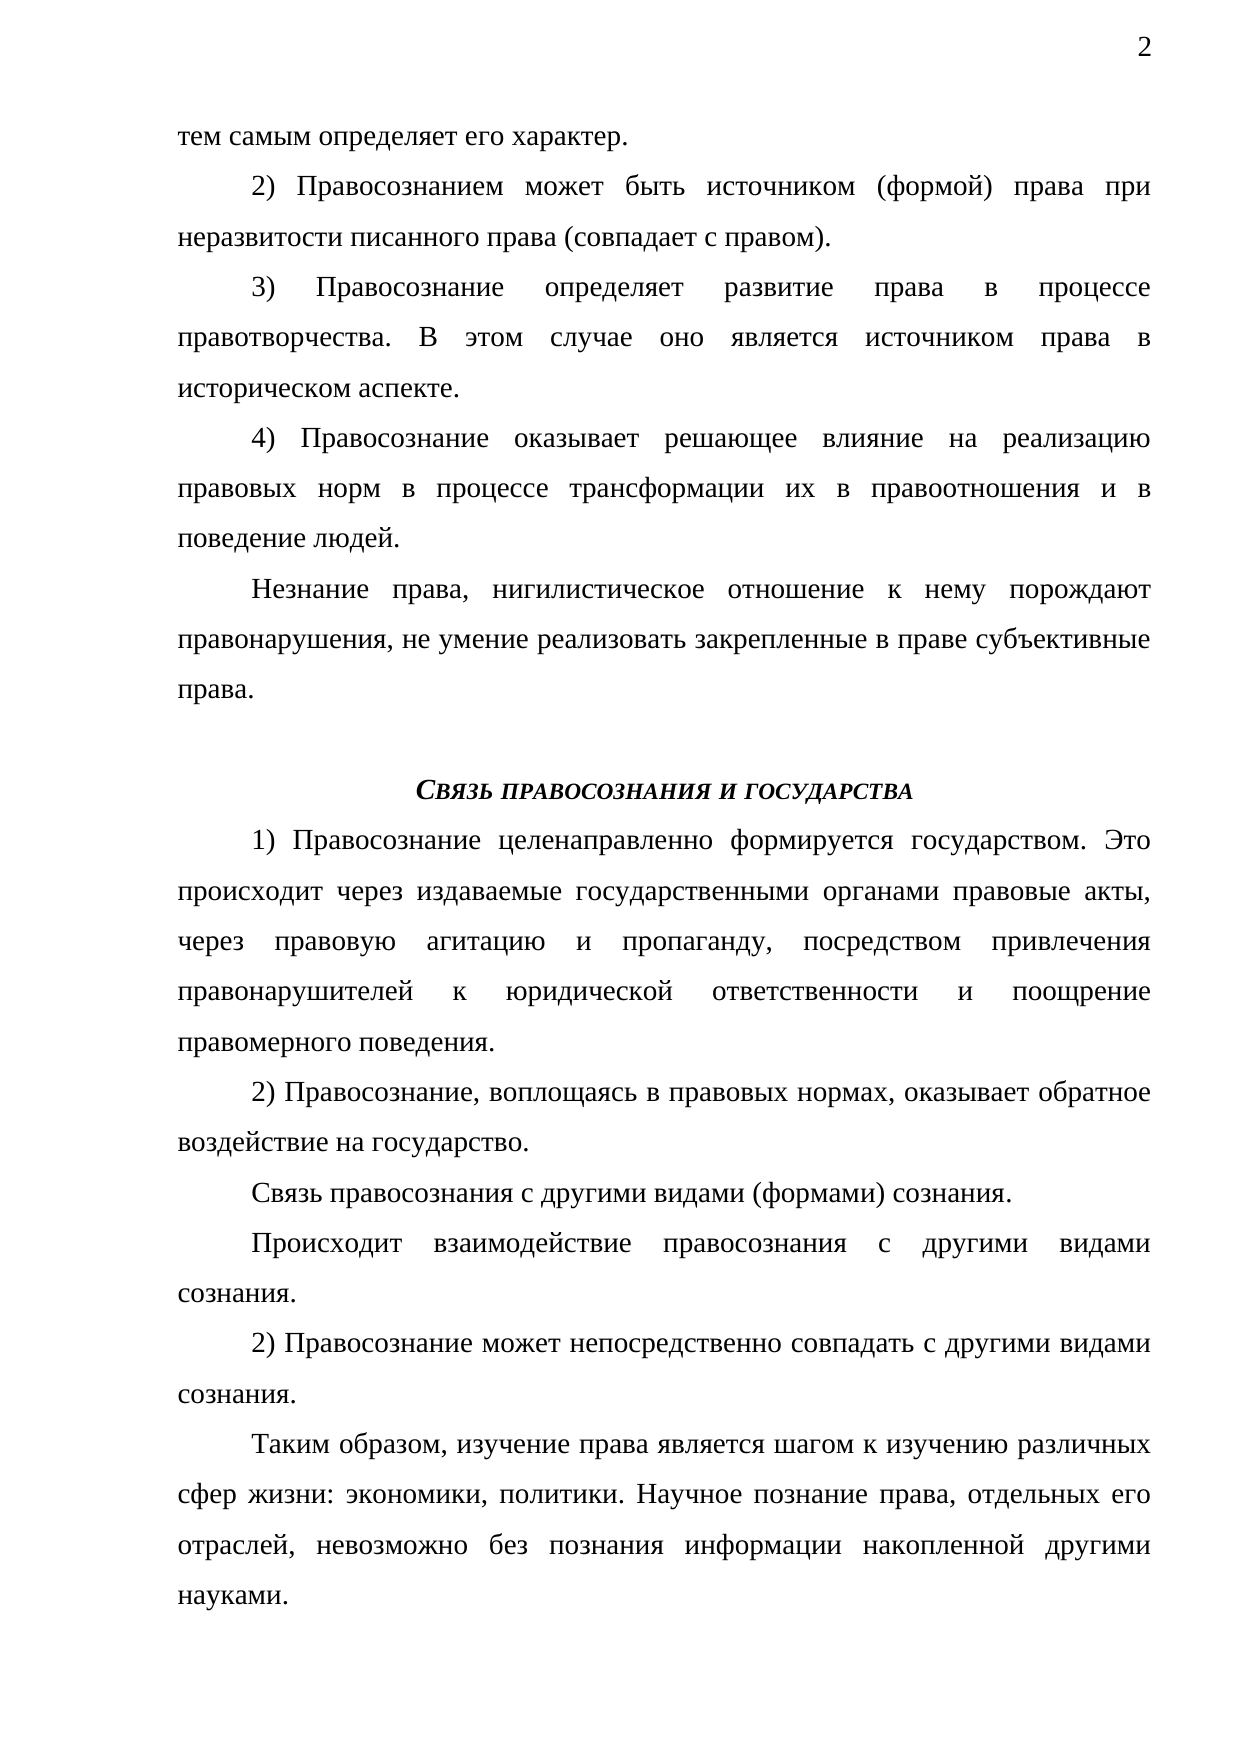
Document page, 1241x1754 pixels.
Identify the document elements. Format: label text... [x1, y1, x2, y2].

text 2) Правосознание, воплощаясь в правовых нормах, оказывает обратное воздействие на государство. [177, 1074, 1152, 1158]
text Незнание права, нигилистическое отношение к нему порождают правонарушения, не умение реализовать закрепленные в праве субъективные права. [177, 571, 1152, 705]
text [177, 118, 1152, 152]
text Таким образом, изучение права является шагом к изучению различных сфер жизни: экономики, политики. Научное познание права, отдельных его отраслей, невозможно без познания информации накопленной другими науками. [177, 1426, 1152, 1611]
text Связь правосознания с другими видами (формами) сознания. [177, 1175, 1152, 1208]
text 1) Правосознание целенаправленно формируется государством. Это происходит через издаваемые государственными органами правовые акты, через правовую агитацию и пропаганду, посредством привлечения правонарушителей к юридической ответственности и поощрение правомерного поведения. [177, 822, 1152, 1057]
text 2) Правосознание может непосредственно совпадать с другими видами сознания. [177, 1326, 1152, 1409]
text Происходит взаимодействие правосознания с другими видами сознания. [177, 1225, 1152, 1309]
subtitle Связь правосознания и государства [177, 772, 1152, 806]
text 4) Правосознание оказывает решающее влияние на реализацию правовых норм в процессе трансформации их в правоотношения и в поведение людей. [177, 420, 1152, 554]
text 3) Правосознание определяет развитие права в процессе правотворчества. В этом случае оно является источником права в историческом аспекте. [177, 269, 1152, 403]
text 2) Правосознанием может быть источником (формой) права при неразвитости писанного права (совпадает с правом). [177, 168, 1152, 252]
